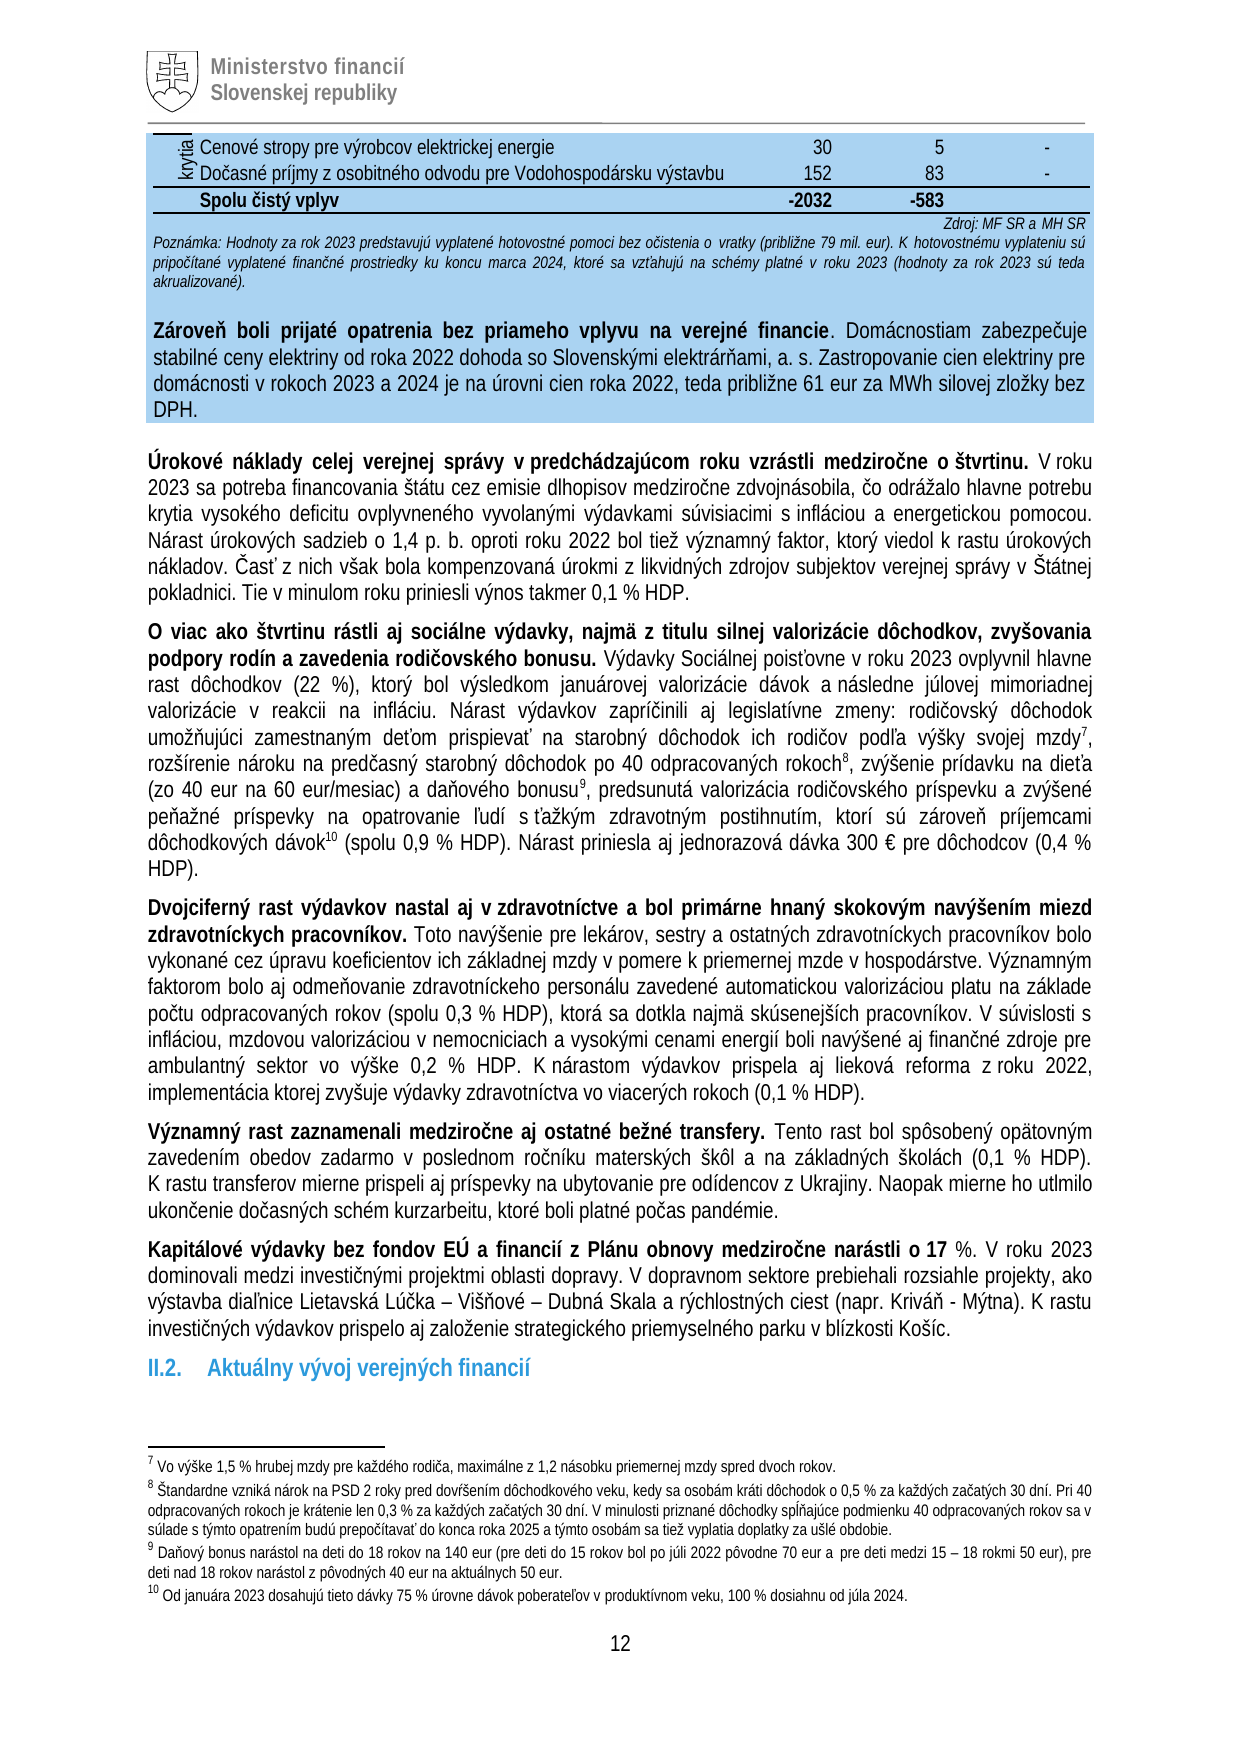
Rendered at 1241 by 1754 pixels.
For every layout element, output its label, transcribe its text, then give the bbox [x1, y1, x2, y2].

text Úrokové náklady celej verejnej správy v predchádzajúcom roku vzrástli medziročne o štvrtinu. V roku 2023 sa potreba financovania štátu cez emisie dlhopisov medziročne zdvojnásobila, čo odrážalo hlavne potrebu krytia vysokého deficitu ovplyvneného vyvolanými výdavkami súvisiacimi s infláciou a energetickou pomocou. Nárast úrokových sadzieb o 1,4 p. b. oproti roku 2022 bol tiež významný faktor, ktorý viedol k rastu úrokových nákladov. Časť z nich však bola kompenzovaná úrokmi z likvidných zdrojov subjektov verejnej správy v Štátnej pokladnici. Tie v minulom roku priniesli výnos takmer 0,1 % HDP. [148, 448, 1092, 606]
text Významný rast zaznamenali medziročne aj ostatné bežné transfery. Tento rast bol spôsobený opätovným zavedením obedov zadarmo v poslednom ročníku materských škôl a na základných školách (0,1 % HDP). K rastu transferov mierne prispeli aj príspevky na ubytovanie pre odídencov z Ukrajiny. Naopak mierne ho utlmilo ukončenie dočasných schém kurzarbeitu, ktoré boli platné počas pandémie. [148, 1118, 1092, 1223]
text Kapitálové výdavky bez fondov EÚ a financií z Plánu obnovy medziročne narástli o 17 %. V roku 2023 dominovali medzi investičnými projektmi oblasti dopravy. V dopravnom sektore prebiehali rozsiahle projekty, ako výstavba diaľnice Lietavská Lúčka – Višňové – Dubná Skala a rýchlostných ciest (napr. Kriváň - Mýtna). K rastu investičných výdavkov prispelo aj založenie strategického priemyselného parku v blízkosti Košíc. [148, 1236, 1092, 1341]
text Dvojciferný rast výdavkov nastal aj v zdravotníctve a bol primárne hnaný skokovým navýšením miezd zdravotníckych pracovníkov. Toto navýšenie pre lekárov, sestry a ostatných zdravotníckych pracovníkov bolo vykonané cez úpravu koeficientov ich základnej mzdy v pomere k priemernej mzde v hospodárstve. Významným faktorom bolo aj odmeňovanie zdravotníckeho personálu zavedené automatickou valorizáciou platu na základe počtu odpracovaných rokov (spolu 0,3 % HDP), ktorá sa dotkla najmä skúsenejších pracovníkov. V súvislosti s infláciou, mzdovou valorizáciou v nemocniciach a vysokými cenami energií boli navýšené aj finančné zdroje pre ambulantný sektor vo výške 0,2 % HDP. K nárastom výdavkov prispela aj lieková reforma z roku 2022, implementácia ktorej zvyšuje výdavky zdravotníctva vo viacerých rokoch (0,1 % HDP). [148, 894, 1092, 1105]
text O viac ako štvrtinu rástli aj sociálne výdavky, najmä z titulu silnej valorizácie dôchodkov, zvyšovania podpory rodín a zavedenia rodičovského bonusu. Výdavky Sociálnej poisťovne v roku 2023 ovplyvnil hlavne rast dôchodkov (22 %), ktorý bol výsledkom januárovej valorizácie dávok a následne júlovej mimoriadnej valorizácie v reakcii na infláciu. Nárast výdavkov zapríčinili aj legislatívne zmeny: rodičovský dôchodok umožňujúci zamestnaným deťom prispievať na starobný dôchodok ich rodičov podľa výšky svojej mzdy, rozšírenie nároku na predčasný starobný dôchodok po 40 odpracovaných rokoch, zvýšenie prídavku na dieťa (zo 40 eur na 60 eur/mesiac) a daňového bonusu, predsunutá valorizácia rodičovského príspevku a zvýšené peňažné príspevky na opatrovanie ľudí s ťažkým zdravotným postihnutím, ktorí sú zároveň príjemcami dôchodkových dávok (spolu 0,9 % HDP). Nárast priniesla aj jednorazová dávka 300 € pre dôchodcov (0,4 % HDP). [148, 618, 1092, 882]
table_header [146, 133, 1094, 423]
picture [146, 51, 199, 113]
subtitle Aktuálny vývoj verejných financií [148, 1353, 1092, 1382]
